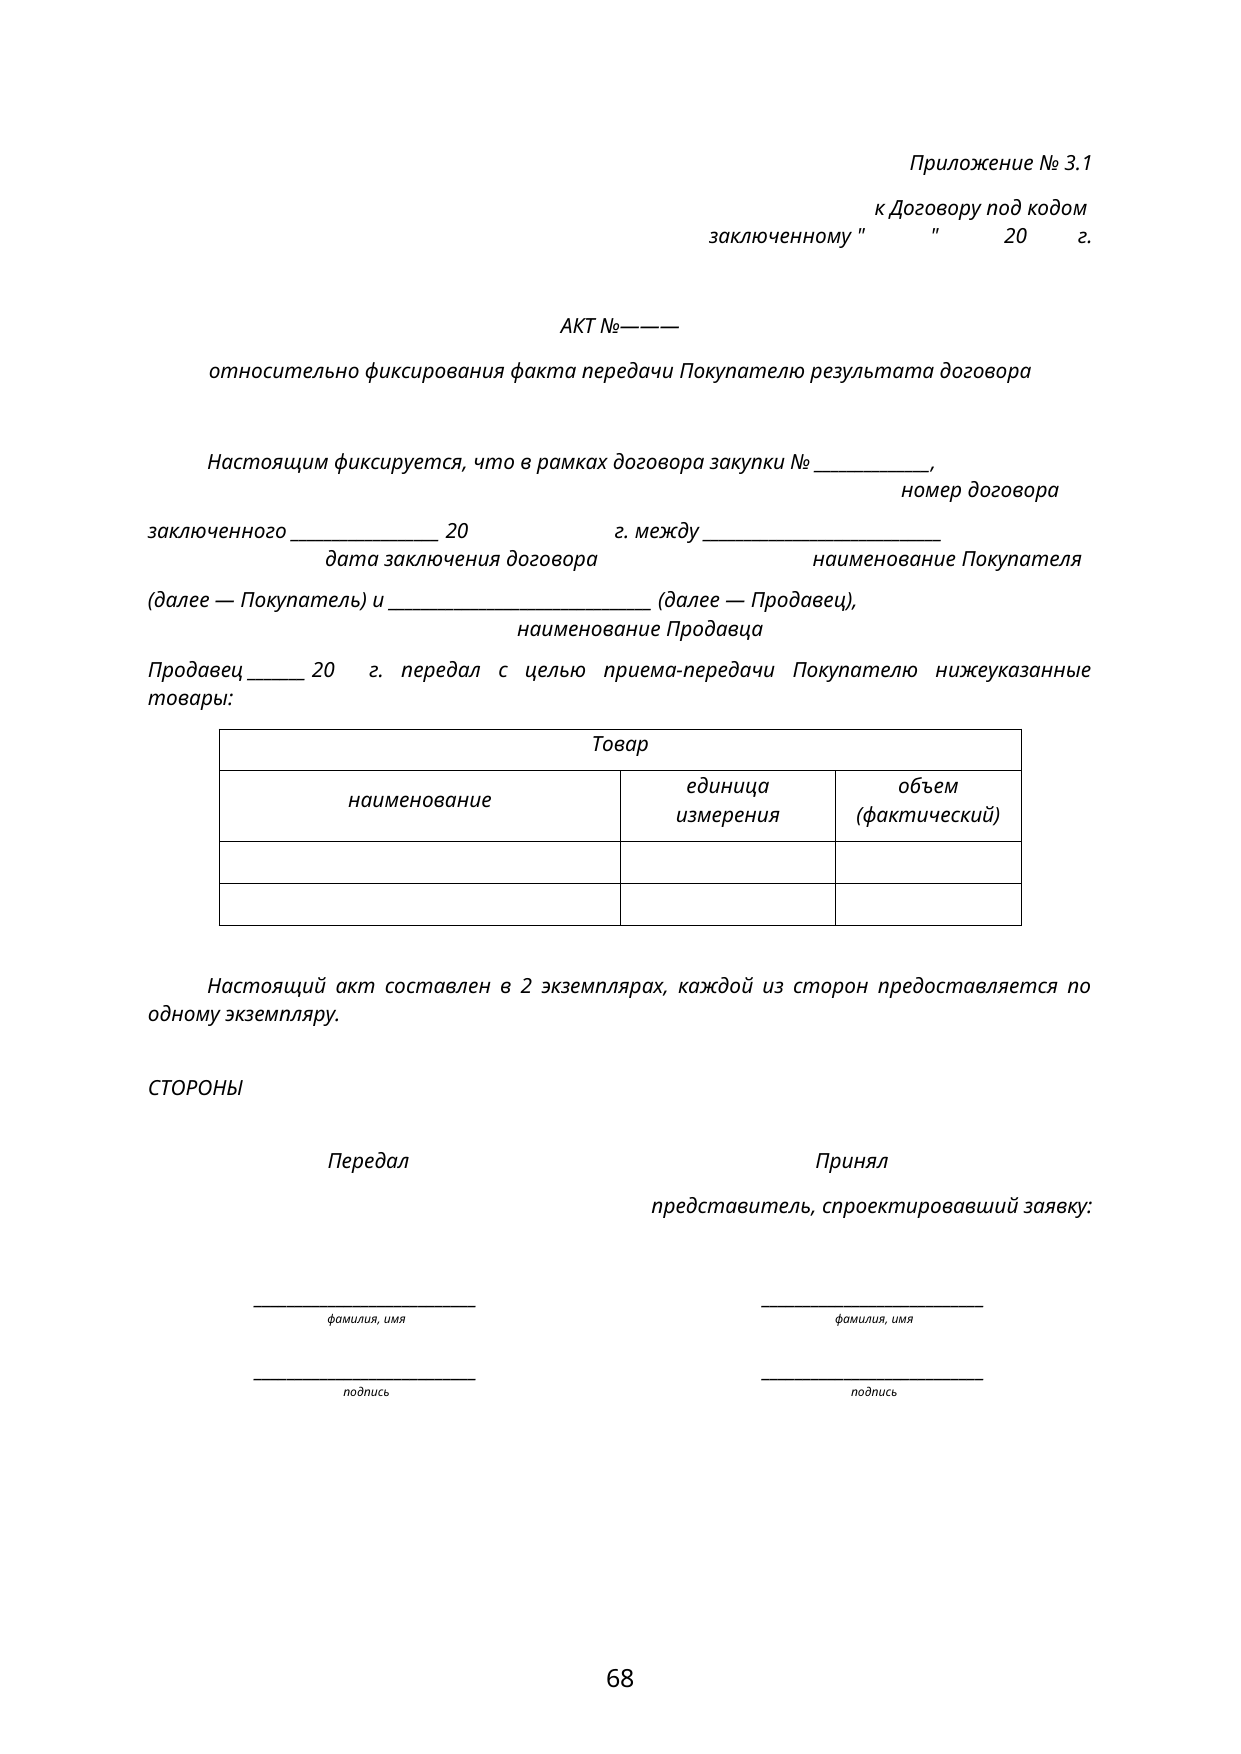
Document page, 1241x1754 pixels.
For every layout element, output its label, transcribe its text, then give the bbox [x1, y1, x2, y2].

text относительно фиксирования факта передачи Покупателю результата договора [148, 357, 1092, 385]
text Настоящий акт составлен в 2 экземплярах, каждой из сторон предоставляется по одному экземпляру. [148, 971, 1092, 1028]
text наименование Продавца [517, 614, 1130, 642]
text представитель, спроектировавший заявку: [148, 1192, 1092, 1220]
table_cell объем (фактический) [836, 771, 1021, 841]
text Продавец _______ 20 г. передал с целью приема-передачи Покупателю нижеуказанные товары: [148, 655, 1092, 712]
table_header Передал [136, 1146, 600, 1192]
text Настоящим фиксируется, что в рамках договора закупки № ______________, [148, 447, 1092, 475]
text дата заключения договора наименование Покупателя [325, 544, 1130, 573]
table_cell [621, 842, 835, 883]
table_cell ___________________________ подпись [620, 1355, 1128, 1429]
table_cell единица измерения [621, 771, 835, 841]
table_cell [836, 884, 1021, 925]
text СТОРОНЫ [148, 1073, 1092, 1101]
table_cell [220, 842, 620, 883]
table_cell [621, 884, 835, 925]
table_header Принял [600, 1146, 1104, 1192]
text Приложение № 3.1 [148, 148, 1092, 176]
text заключенного __________________ 20 г. между _____________________________ [148, 516, 1092, 544]
table_cell наименование [220, 771, 620, 841]
table_header ___________________________ фамилия, имя [112, 1282, 620, 1355]
table_cell [220, 884, 620, 925]
text АКТ №——— [148, 311, 1092, 340]
text (далее — Покупатель) и ________________________________ (далее — Продавец), [148, 586, 1093, 614]
text к Договору под кодом заключенному " " 20 г. [148, 193, 1092, 250]
table_cell [836, 842, 1021, 883]
table_cell ___________________________ подпись [112, 1355, 620, 1429]
table_header Товар [220, 730, 1021, 770]
text номер договора [901, 475, 1092, 504]
table_header ___________________________ фамилия, имя [620, 1282, 1128, 1355]
